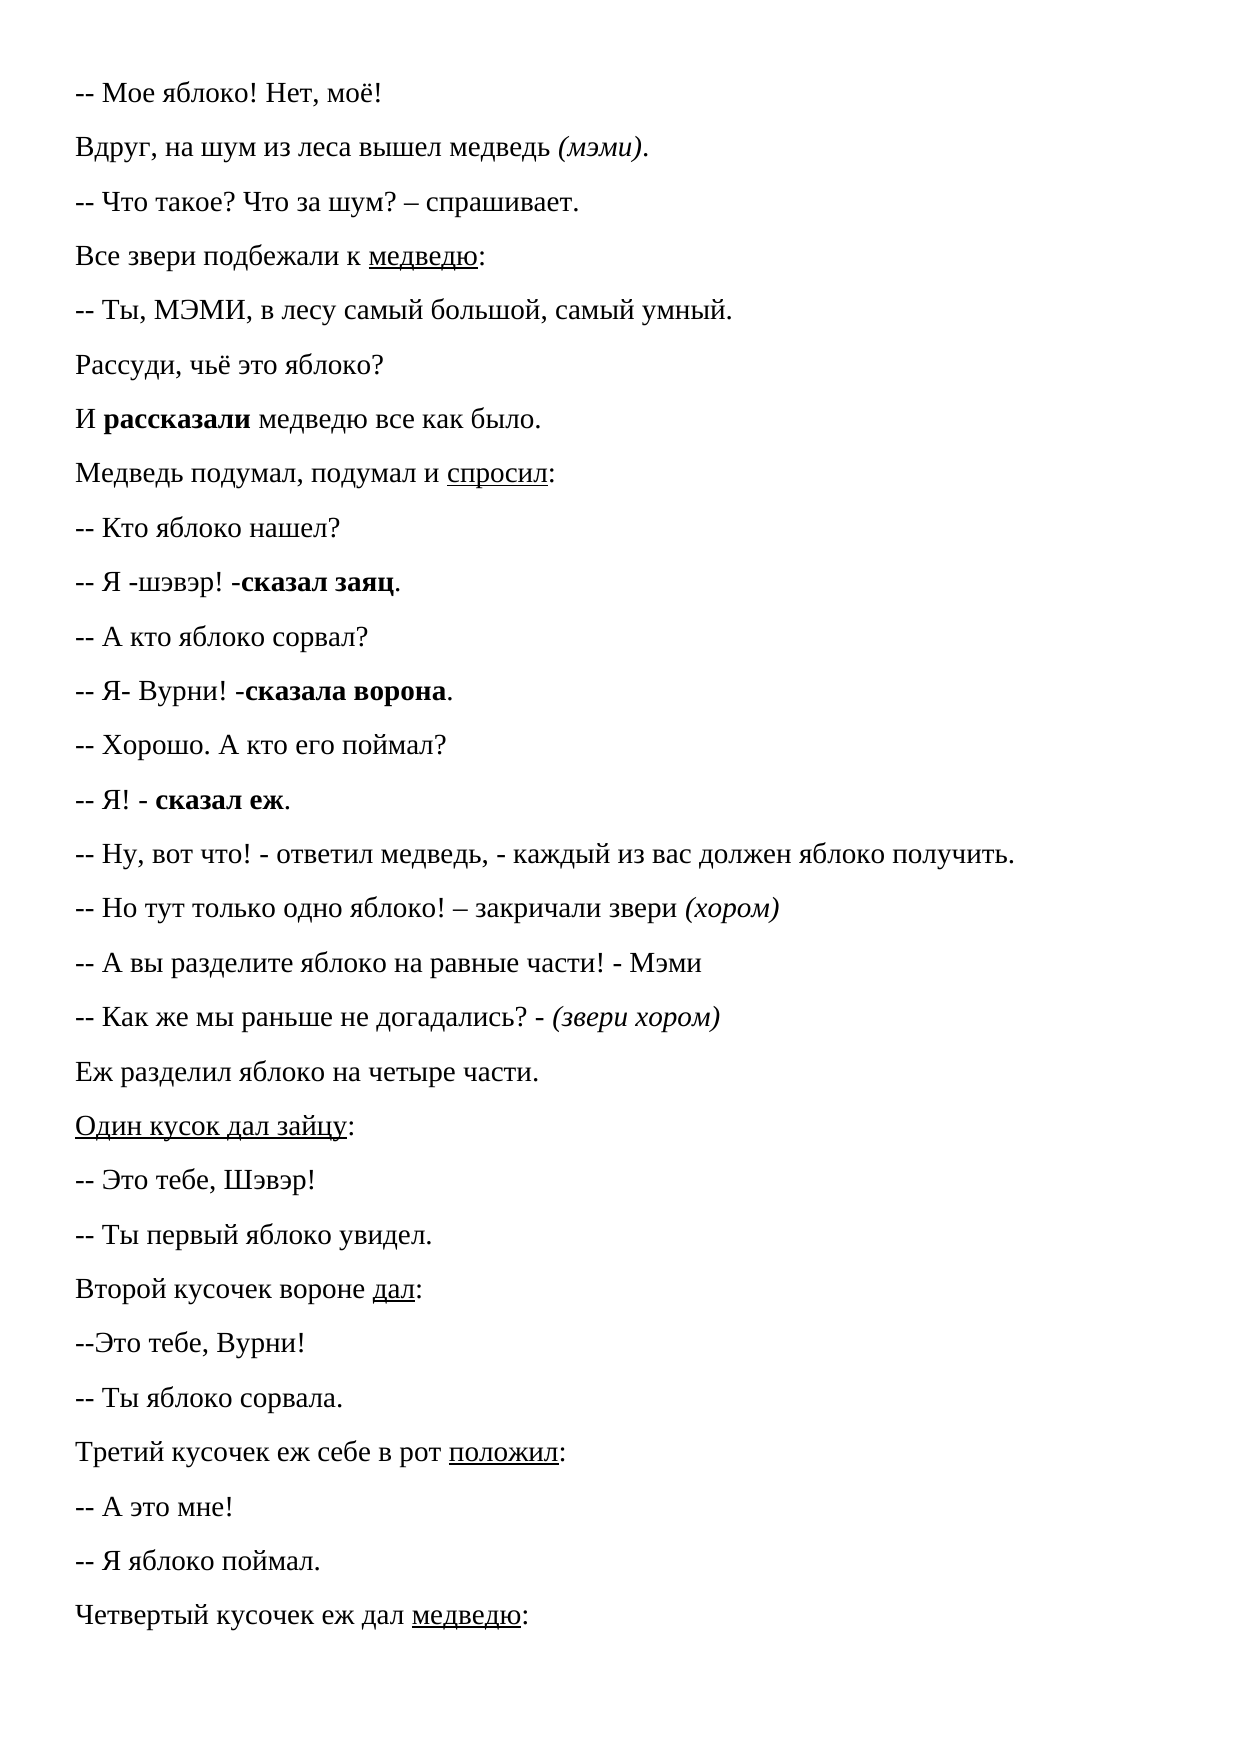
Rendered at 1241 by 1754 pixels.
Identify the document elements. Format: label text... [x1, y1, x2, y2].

text Второй кусочек вороне дал: [75, 1271, 1165, 1305]
text -- Ты яблоко сорвала. [75, 1380, 1165, 1413]
text -- Это тебе, Шэвэр! [75, 1162, 1165, 1196]
text Третий кусочек еж себе в рот положил: [75, 1434, 1165, 1468]
text -- Что такое? Что за шум? – спрашивает. [75, 184, 1165, 217]
text -- Я! - сказал еж. [75, 782, 1165, 815]
text Медведь подумал, подумал и спросил: [75, 456, 1165, 489]
text -- Ну, вот что! - ответил медведь, - каждый из вас должен яблоко получить. [75, 836, 1165, 870]
text И рассказали медведю все как было. [75, 401, 1165, 435]
text -- Хорошо. А кто его поймал? [75, 727, 1165, 761]
text -- Мое яблоко! Нет, моё! [75, 75, 1165, 108]
text -- А кто яблоко сорвал? [75, 619, 1165, 652]
text Все звери подбежали к медведю: [75, 238, 1165, 272]
text -- Ты первый яблоко увидел. [75, 1217, 1165, 1250]
text Еж разделил яблоко на четыре части. [75, 1054, 1165, 1087]
text -- Я яблоко поймал. [75, 1543, 1165, 1577]
text Рассуди, чьё это яблоко? [75, 347, 1165, 380]
text -- Кто яблоко нашел? [75, 510, 1165, 543]
text -- Но тут только одно яблоко! – закричали звери (хором) [75, 891, 1165, 924]
text Четвертый кусочек еж дал медведю: [75, 1597, 1165, 1631]
text -- Как же мы раньше не догадались? - (звери хором) [75, 999, 1165, 1033]
text -- А вы разделите яблоко на равные части! - Мэми [75, 945, 1165, 978]
text -- А это мне! [75, 1489, 1165, 1522]
text --Это тебе, Вурни! [75, 1326, 1165, 1359]
text Вдруг, на шум из леса вышел медведь (мэми). [75, 129, 1165, 163]
text -- Ты, МЭМИ, в лесу самый большой, самый умный. [75, 292, 1165, 326]
text -- Я -шэвэр! -сказал заяц. [75, 564, 1165, 598]
text -- Я- Вурни! -сказала ворона. [75, 673, 1165, 707]
text Один кусок дал зайцу: [75, 1108, 1165, 1142]
